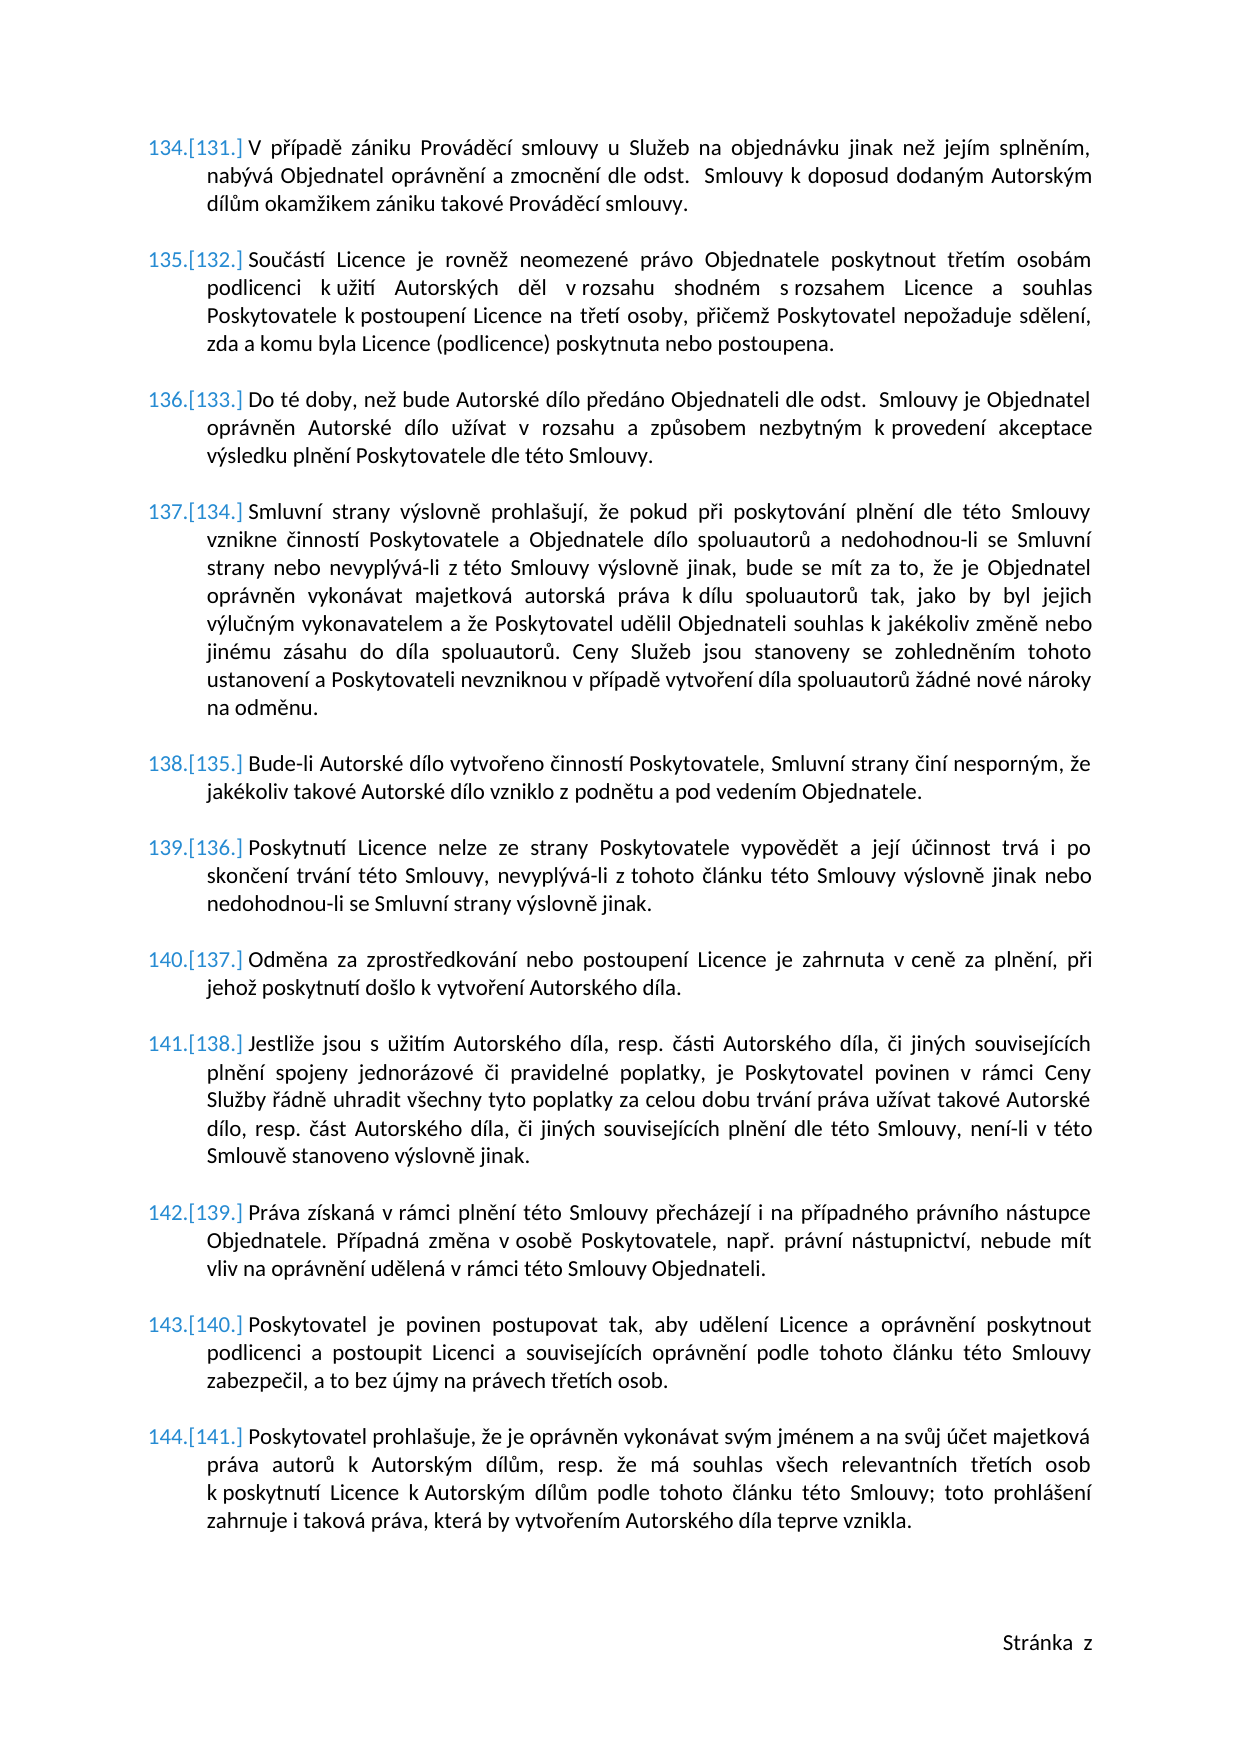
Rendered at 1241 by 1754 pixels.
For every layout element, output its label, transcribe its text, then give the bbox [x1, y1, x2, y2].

text Bude-li Autorské dílo vytvořeno činností Poskytovatele, Smluvní strany činí nesporným, že jakékoliv takové Autorské dílo vzniklo z podnětu a pod vedením Objednatele. [148, 749, 1093, 805]
text Do té doby, než bude Autorské dílo předáno Objednateli dle odst. Smlouvy je Objednatel oprávněn Autorské dílo užívat v rozsahu a způsobem nezbytným k provedení akceptace výsledku plnění Poskytovatele dle této Smlouvy. [148, 385, 1093, 469]
text Poskytovatel prohlašuje, že je oprávněn vykonávat svým jménem a na svůj účet majetková práva autorů k Autorským dílům, resp. že má souhlas všech relevantních třetích osob k poskytnutí Licence k Autorským dílům podle tohoto článku této Smlouvy; toto prohlášení zahrnuje i taková práva, která by vytvořením Autorského díla teprve vznikla. [148, 1422, 1093, 1534]
text Poskytnutí Licence nelze ze strany Poskytovatele vypovědět a její účinnost trvá i po skončení trvání této Smlouvy, nevyplývá-li z tohoto článku této Smlouvy výslovně jinak nebo nedohodnou-li se Smluvní strany výslovně jinak. [148, 833, 1093, 917]
text Práva získaná v rámci plnění této Smlouvy přecházejí i na případného právního nástupce Objednatele. Případná změna v osobě Poskytovatele, např. právní nástupnictví, nebude mít vliv na oprávnění udělená v rámci této Smlouvy Objednateli. [148, 1198, 1093, 1282]
text V případě zániku Prováděcí smlouvy u Služeb na objednávku jinak než jejím splněním, nabývá Objednatel oprávnění a zmocnění dle odst. Smlouvy k doposud dodaným Autorským dílům okamžikem zániku takové Prováděcí smlouvy. [148, 133, 1093, 217]
text Součástí Licence je rovněž neomezené právo Objednatele poskytnout třetím osobám podlicenci k užití Autorských děl v rozsahu shodném s rozsahem Licence a souhlas Poskytovatele k postoupení Licence na třetí osoby, přičemž Poskytovatel nepožaduje sdělení, zda a komu byla Licence (podlicence) poskytnuta nebo postoupena. [148, 245, 1093, 357]
text Jestliže jsou s užitím Autorského díla, resp. části Autorského díla, či jiných souvisejících plnění spojeny jednorázové či pravidelné poplatky, je Poskytovatel povinen v rámci Ceny Služby řádně uhradit všechny tyto poplatky za celou dobu trvání práva užívat takové Autorské dílo, resp. část Autorského díla, či jiných souvisejících plnění dle této Smlouvy, není-li v této Smlouvě stanoveno výslovně jinak. [148, 1029, 1093, 1170]
text Poskytovatel je povinen postupovat tak, aby udělení Licence a oprávnění poskytnout podlicenci a postoupit Licenci a souvisejících oprávnění podle tohoto článku této Smlouvy zabezpečil, a to bez újmy na právech třetích osob. [148, 1310, 1093, 1394]
text Odměna za zprostředkování nebo postoupení Licence je zahrnuta v ceně za plnění, při jehož poskytnutí došlo k vytvoření Autorského díla. [148, 946, 1093, 1002]
text Smluvní strany výslovně prohlašují, že pokud při poskytování plnění dle této Smlouvy vznikne činností Poskytovatele a Objednatele dílo spoluautorů a nedohodnou-li se Smluvní strany nebo nevyplývá-li z této Smlouvy výslovně jinak, bude se mít za to, že je Objednatel oprávněn vykonávat majetková autorská práva k dílu spoluautorů tak, jako by byl jejich výlučným vykonavatelem a že Poskytovatel udělil Objednateli souhlas k jakékoliv změně nebo jinému zásahu do díla spoluautorů. Ceny Služeb jsou stanoveny se zohledněním tohoto ustanovení a Poskytovateli nevzniknou v případě vytvoření díla spoluautorů žádné nové nároky na odměnu. [148, 497, 1093, 721]
